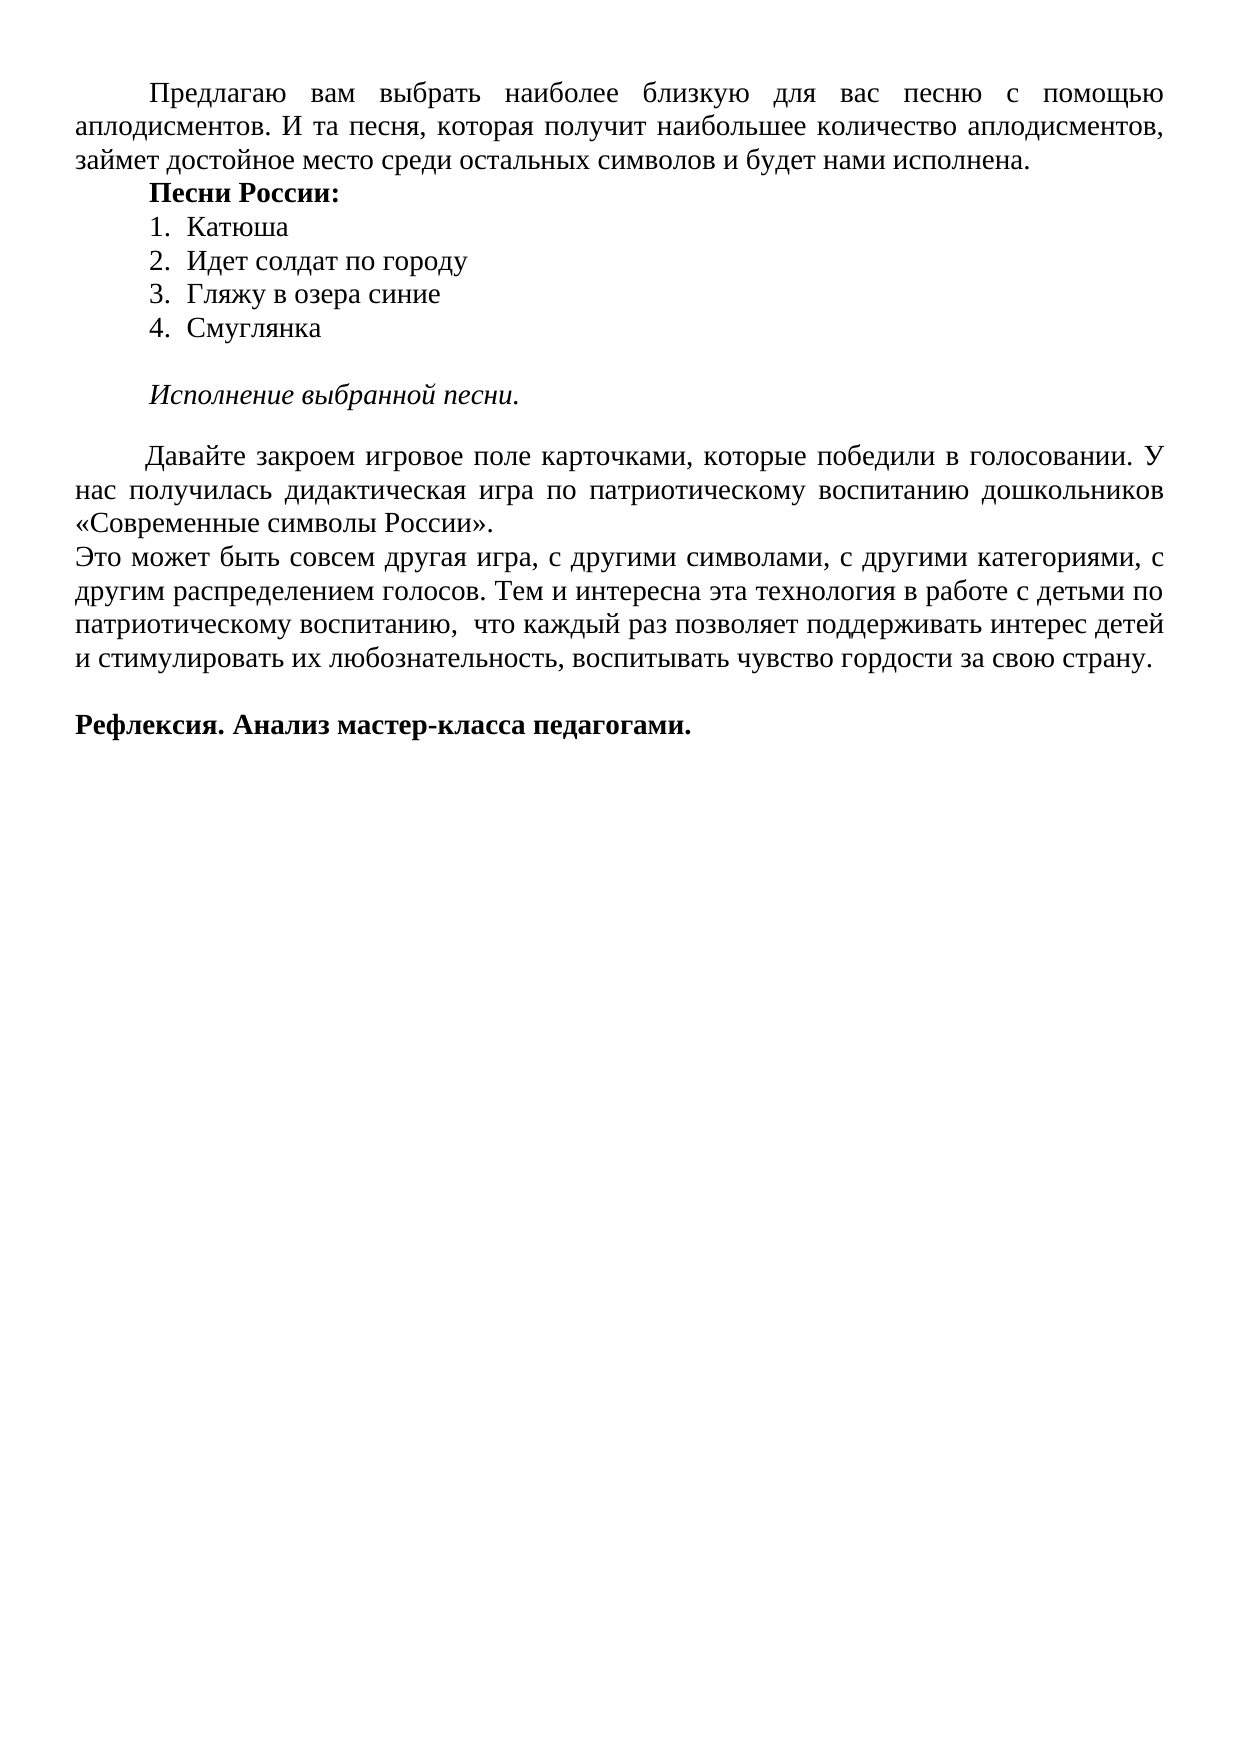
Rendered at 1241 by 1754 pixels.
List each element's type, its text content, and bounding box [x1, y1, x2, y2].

text Рефлексия. Анализ мастер-класса педагогами. [75, 707, 1165, 740]
text Песни России: [75, 176, 1165, 209]
list Идет солдат по городу [149, 243, 1165, 276]
list Смуглянка [149, 310, 1165, 343]
list Гляжу в озера синие [149, 276, 1165, 310]
text Предлагаю вам выбрать наиболее близкую для вас песню с помощью аплодисментов. И та песня, которая получит наибольшее количество аплодисментов, займет достойное место среди остальных символов и будет нами исполнена. [75, 75, 1165, 176]
text Исполнение выбранной песни. [75, 377, 1165, 410]
text Давайте закроем игровое поле карточками, которые победили в голосовании. У нас получилась дидактическая игра по патриотическому воспитанию дошкольников «Современные символы России». [75, 438, 1165, 539]
text Это может быть совсем другая игра, с другими символами, с другими категориями, с другим распределением голосов. Тем и интересна эта технология в работе с детьми по патриотическому воспитанию, что каждый раз позволяет поддерживать интерес детей и стимулировать их любознательность, воспитывать чувство гордости за свою страну. [75, 539, 1165, 673]
list Катюша [149, 209, 1165, 243]
